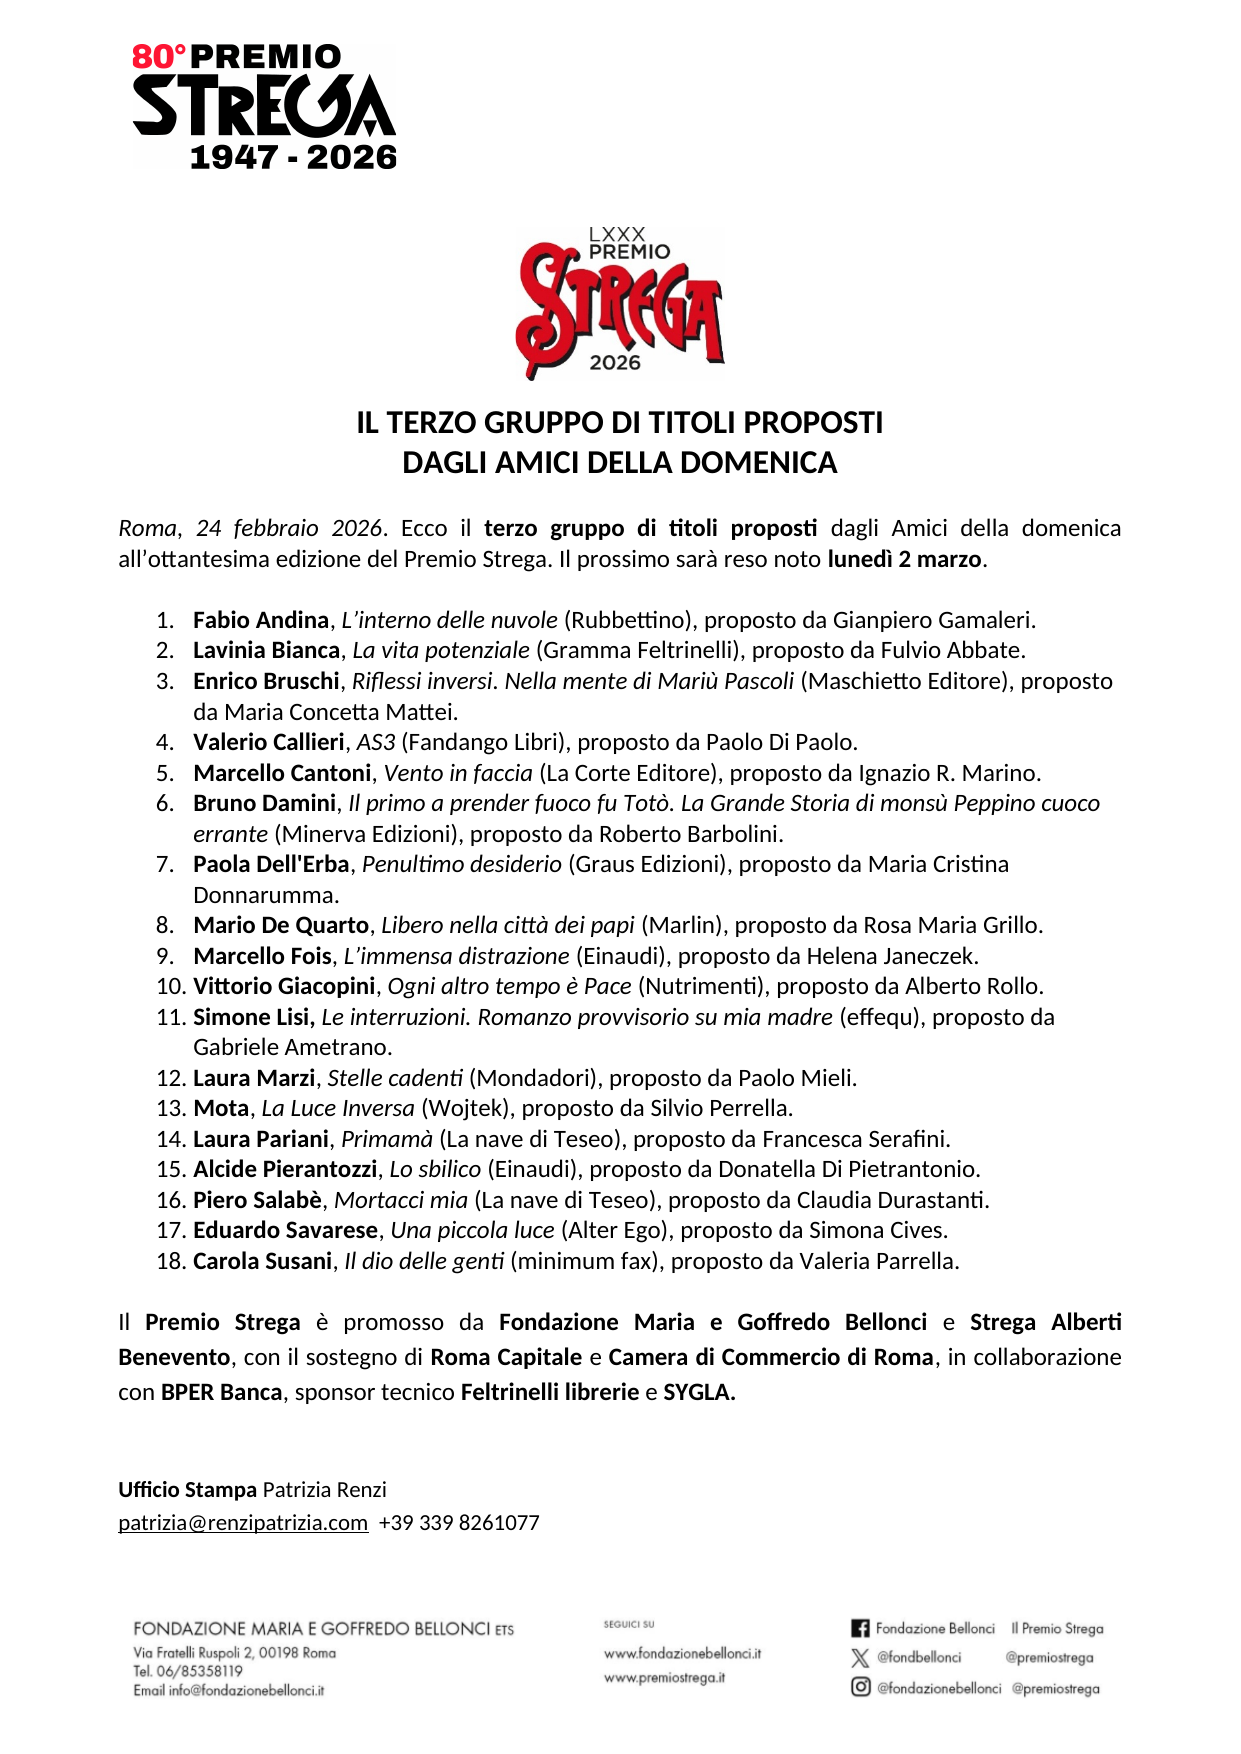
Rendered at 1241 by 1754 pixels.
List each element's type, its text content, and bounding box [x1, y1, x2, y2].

list Simone Lisi, Le interruzioni. Romanzo provvisorio su mia madre (effequ), proposto da Gabriele Ametrano. [156, 1001, 1122, 1062]
list Eduardo Savarese, Una piccola luce (Alter Ego), proposto da Simona Cives. [156, 1214, 1122, 1245]
text Il Premio Strega è promosso da Fondazione Maria e Goffredo Bellonci e Strega Alberti Benevento, con il sostegno di Roma Capitale e Camera di Commercio di Roma, in collaborazione con BPER Banca, sponsor tecnico Feltrinelli librerie e SYGLA. [118, 1306, 1122, 1407]
list Marcello Fois, L’immensa distrazione (Einaudi), proposto da Helena Janeczek. [156, 940, 1122, 970]
list Mota, La Luce Inversa (Wojtek), proposto da Silvio Perrella. [156, 1092, 1122, 1123]
picture [132, 44, 397, 169]
list Laura Pariani, Primamà (La nave di Teseo), proposto da Francesca Serafini. [156, 1123, 1122, 1153]
list Marcello Cantoni, Vento in faccia (La Corte Editore), proposto da Ignazio R. Marino. [156, 757, 1122, 787]
text patrizia@renzipatrizia.com +39 339 8261077 [118, 1508, 1122, 1536]
list Laura Marzi, Stelle cadenti (Mondadori), proposto da Paolo Mieli. [156, 1062, 1122, 1092]
text Roma, 24 febbraio 2026. Ecco il terzo gruppo di titoli proposti dagli Amici della domenica all’ottantesima edizione del Premio Strega. Il prossimo sarà reso noto lunedì 2 marzo. [118, 513, 1122, 574]
list Mario De Quarto, Libero nella città dei papi (Marlin), proposto da Rosa Maria Grillo. [156, 909, 1122, 940]
list Fabio Andina, L’interno delle nuvole (Rubbettino), proposto da Gianpiero Gamaleri. [156, 604, 1122, 635]
text IL TERZO GRUPPO DI TITOLI PROPOSTI [118, 401, 1122, 441]
picture [515, 227, 725, 381]
list Paola Dell'Erba, Penultimo desiderio (Graus Edizioni), proposto da Maria Cristina Donnarumma. [156, 848, 1122, 909]
picture [118, 1609, 1122, 1707]
list Lavinia Bianca, La vita potenziale (Gramma Feltrinelli), proposto da Fulvio Abbate. [156, 635, 1122, 665]
text DAGLI AMICI DELLA DOMENICA [118, 441, 1122, 482]
list Enrico Bruschi, Riflessi inversi. Nella mente di Mariù Pascoli (Maschietto Editore), proposto da Maria Concetta Mattei. [156, 665, 1122, 726]
list Carola Susani, Il dio delle genti (minimum fax), proposto da Valeria Parrella. [156, 1245, 1122, 1276]
text Ufficio Stampa Patrizia Renzi [118, 1476, 1122, 1503]
list Piero Salabè, Mortacci mia (La nave di Teseo), proposto da Claudia Durastanti. [156, 1184, 1122, 1214]
list Vittorio Giacopini, Ogni altro tempo è Pace (Nutrimenti), proposto da Alberto Rollo. [156, 970, 1122, 1001]
list Valerio Callieri, AS3 (Fandango Libri), proposto da Paolo Di Paolo. [156, 726, 1122, 757]
list Alcide Pierantozzi, Lo sbilico (Einaudi), proposto da Donatella Di Pietrantonio. [156, 1153, 1122, 1184]
list Bruno Damini, Il primo a prender fuoco fu Totò. La Grande Storia di monsù Peppino cuoco errante (Minerva Edizioni), proposto da Roberto Barbolini. [156, 787, 1122, 848]
